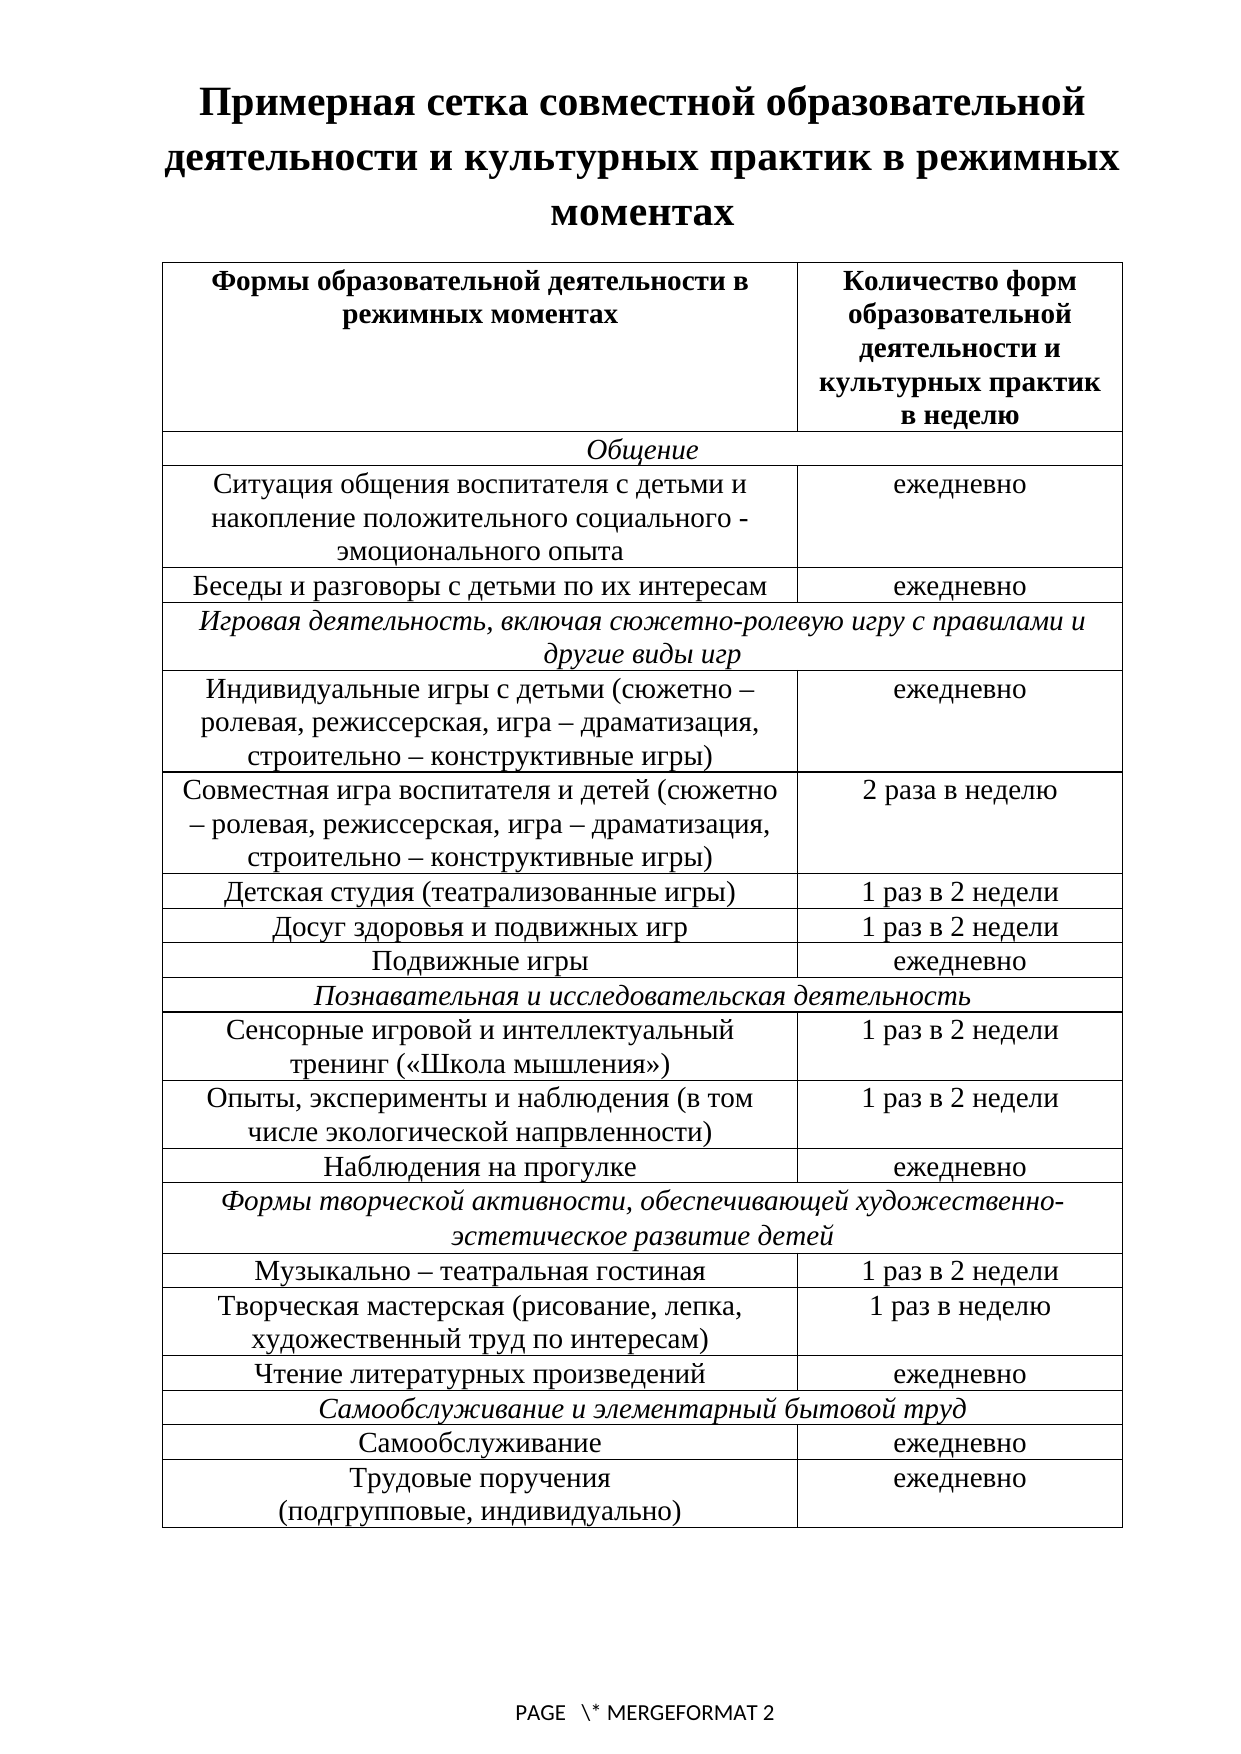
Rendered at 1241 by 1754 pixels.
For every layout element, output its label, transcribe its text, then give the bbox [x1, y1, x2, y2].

table_cell Игровая деятельность, включая сюжетно-ролевую игру с правилами и другие виды игр [163, 603, 1122, 670]
table_cell Совместная игра воспитателя и детей (сюжетно – ролевая, режиссерская, игра – драматизация, строительно – конструктивные игры) [163, 773, 797, 873]
table_cell Детская студия (театрализованные игры) [163, 874, 797, 908]
table_header Количество форм образовательной деятельности и культурных практик в неделю [798, 263, 1122, 431]
table_cell Досуг здоровья и подвижных игр [163, 909, 797, 942]
table_cell Самообслуживание [163, 1425, 797, 1459]
table_cell ежедневно [798, 466, 1122, 567]
table_cell ежедневно [798, 1149, 1122, 1182]
table_cell 1 раз в 2 недели [798, 909, 1122, 942]
table_header Формы образовательной деятельности в режимных моментах [163, 263, 797, 431]
table_cell 1 раз в 2 недели [798, 1013, 1122, 1079]
table_cell ежедневно [798, 1460, 1122, 1527]
table_cell Наблюдения на прогулке [163, 1149, 797, 1182]
table_cell Ситуация общения воспитателя с детьми и накопление положительного социального - эмоционального опыта [163, 466, 797, 567]
table_cell 2 раза в неделю [798, 773, 1122, 873]
table_cell 1 раз в неделю [798, 1288, 1122, 1355]
table_cell ежедневно [798, 1425, 1122, 1459]
table_cell Познавательная и исследовательская деятельность [163, 978, 1122, 1011]
table_cell Подвижные игры [163, 943, 797, 977]
table_cell Музыкально – театральная гостиная [163, 1254, 797, 1287]
table_cell 1 раз в 2 недели [798, 1081, 1122, 1148]
table_cell 1 раз в 2 недели [798, 1254, 1122, 1287]
table_cell Творческая мастерская (рисование, лепка, художественный труд по интересам) [163, 1288, 797, 1355]
table_cell ежедневно [798, 671, 1122, 771]
table_cell ежедневно [798, 943, 1122, 977]
table_cell Формы творческой активности, обеспечивающей художественно-эстетическое развитие детей [163, 1183, 1122, 1252]
table_cell Сенсорные игровой и интеллектуальный тренинг («Школа мышления») [163, 1013, 797, 1079]
table_cell Общение [163, 432, 1122, 465]
table_cell Индивидуальные игры с детьми (сюжетно – ролевая, режиссерская, игра – драматизация, строительно – конструктивные игры) [163, 671, 797, 771]
table_cell ежедневно [798, 1356, 1122, 1390]
table_cell 1 раз в 2 недели [798, 874, 1122, 908]
table_cell ежедневно [798, 568, 1122, 602]
table_cell Трудовые поручения (подгрупповые, индивидуально) [163, 1460, 797, 1527]
table_cell Чтение литературных произведений [163, 1356, 797, 1390]
table_cell Беседы и разговоры с детьми по их интересам [163, 568, 797, 602]
table_cell Самообслуживание и элементарный бытовой труд [163, 1391, 1122, 1424]
text Примерная сетка совместной образовательной деятельности и культурных практик в режимных моментах [148, 76, 1137, 234]
table_cell Опыты, эксперименты и наблюдения (в том числе экологической напрвленности) [163, 1081, 797, 1148]
